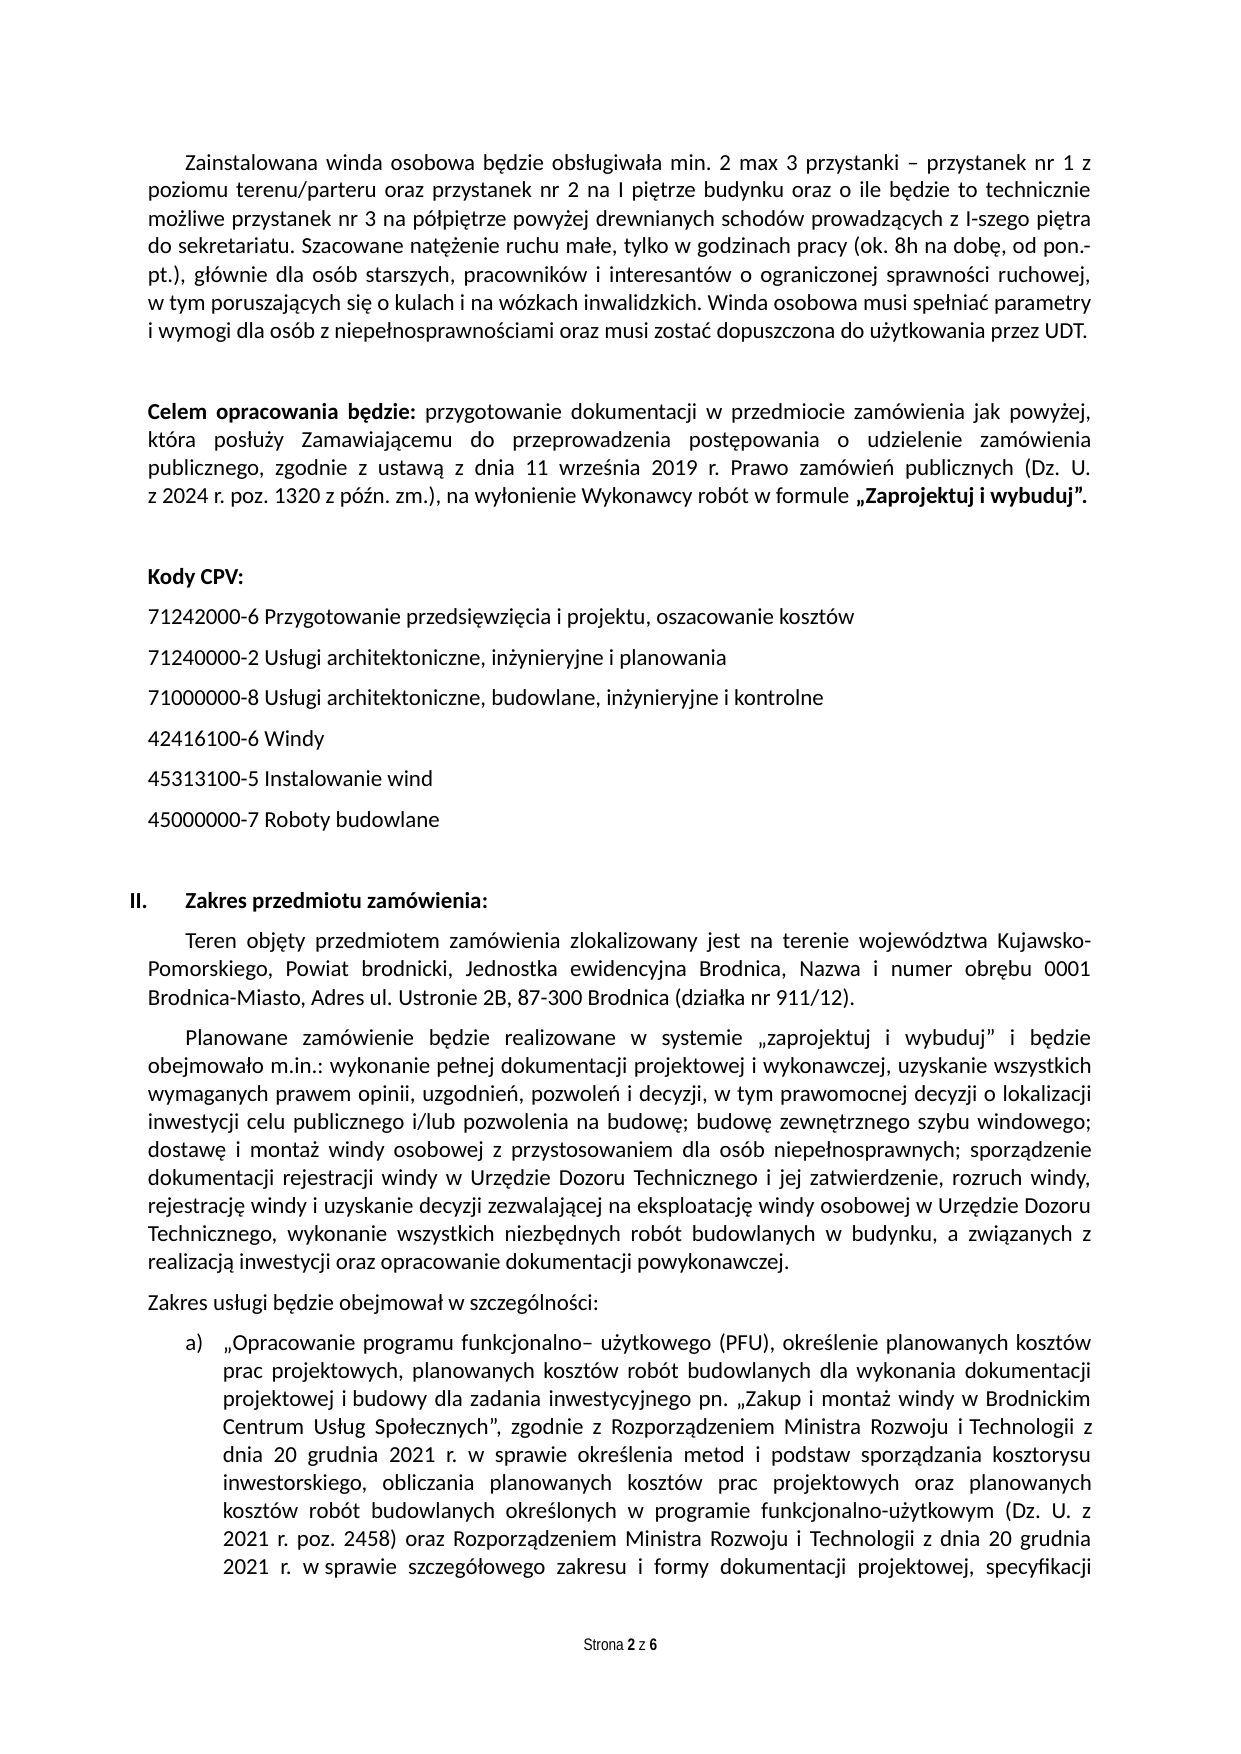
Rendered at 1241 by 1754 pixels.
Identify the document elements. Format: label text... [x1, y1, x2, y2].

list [185, 1328, 1093, 1581]
text Planowane zamówienie będzie realizowane w systemie „zaprojektuj i wybuduj” i będzie obejmowało m.in.: wykonanie pełnej dokumentacji projektowej i wykonawczej, uzyskanie wszystkich wymaganych prawem opinii, uzgodnień, pozwoleń i decyzji, w tym prawomocnej decyzji o lokalizacji inwestycji celu publicznego i/lub pozwolenia na budowę; budowę zewnętrznego szybu windowego; dostawę i montaż windy osobowej z przystosowaniem dla osób niepełnosprawnych; sporządzenie dokumentacji rejestracji windy w Urzędzie Dozoru Technicznego i jej zatwierdzenie, rozruch windy, rejestrację windy i uzyskanie decyzji zezwalającej na eksploatację windy osobowej w Urzędzie Dozoru Technicznego, wykonanie wszystkich niezbędnych robót budowlanych w budynku, a związanych z realizacją inwestycji oraz opracowanie dokumentacji powykonawczej. [148, 1023, 1093, 1275]
subtitle Zakres przedmiotu zamówienia: [148, 886, 1093, 914]
text 71242000-6 Przygotowanie przedsięwzięcia i projektu, oszacowanie kosztów [148, 602, 1093, 630]
text Teren objęty przedmiotem zamówienia zlokalizowany jest na terenie województwa Kujawsko-Pomorskiego, Powiat brodnicki, Jednostka ewidencyjna Brodnica, Nazwa i numer obrębu 0001 Brodnica-Miasto, Adres ul. Ustronie 2B, 87-300 Brodnica (działka nr 911/12). [148, 927, 1093, 1011]
text 71000000-8 Usługi architektoniczne, budowlane, inżynieryjne i kontrolne [148, 683, 1093, 711]
text 45000000-7 Roboty budowlane [148, 805, 1093, 833]
text Zainstalowana winda osobowa będzie obsługiwała min. 2 max 3 przystanki – przystanek nr 1 z poziomu terenu/parteru oraz przystanek nr 2 na I piętrze budynku oraz o ile będzie to technicznie możliwe przystanek nr 3 na półpiętrze powyżej drewnianych schodów prowadzących z I-szego piętra do sekretariatu. Szacowane natężenie ruchu małe, tylko w godzinach pracy (ok. 8h na dobę, od pon.-pt.), głównie dla osób starszych, pracowników i interesantów o ograniczonej sprawności ruchowej, w tym poruszających się o kulach i na wózkach inwalidzkich. Winda osobowa musi spełniać parametry i wymogi dla osób z niepełnosprawnościami oraz musi zostać dopuszczona do użytkowania przez UDT. [148, 148, 1093, 344]
text 45313100-5 Instalowanie wind [148, 764, 1093, 792]
text 42416100-6 Windy [148, 724, 1093, 752]
text Zakres usługi będzie obejmował w szczególności: [148, 1288, 1093, 1316]
text Celem opracowania będzie: przygotowanie dokumentacji w przedmiocie zamówienia jak powyżej, która posłuży Zamawiającemu do przeprowadzenia postępowania o udzielenie zamówienia publicznego, zgodnie z ustawą z dnia 11 września 2019 r. Prawo zamówień publicznych (Dz. U. z 2024 r. poz. 1320 z późn. zm.), na wyłonienie Wykonawcy robót w formule „Zaprojektuj i wybuduj”. [148, 397, 1093, 509]
text 71240000-2 Usługi architektoniczne, inżynieryjne i planowania [148, 643, 1093, 671]
text Kody CPV: [148, 562, 1093, 590]
